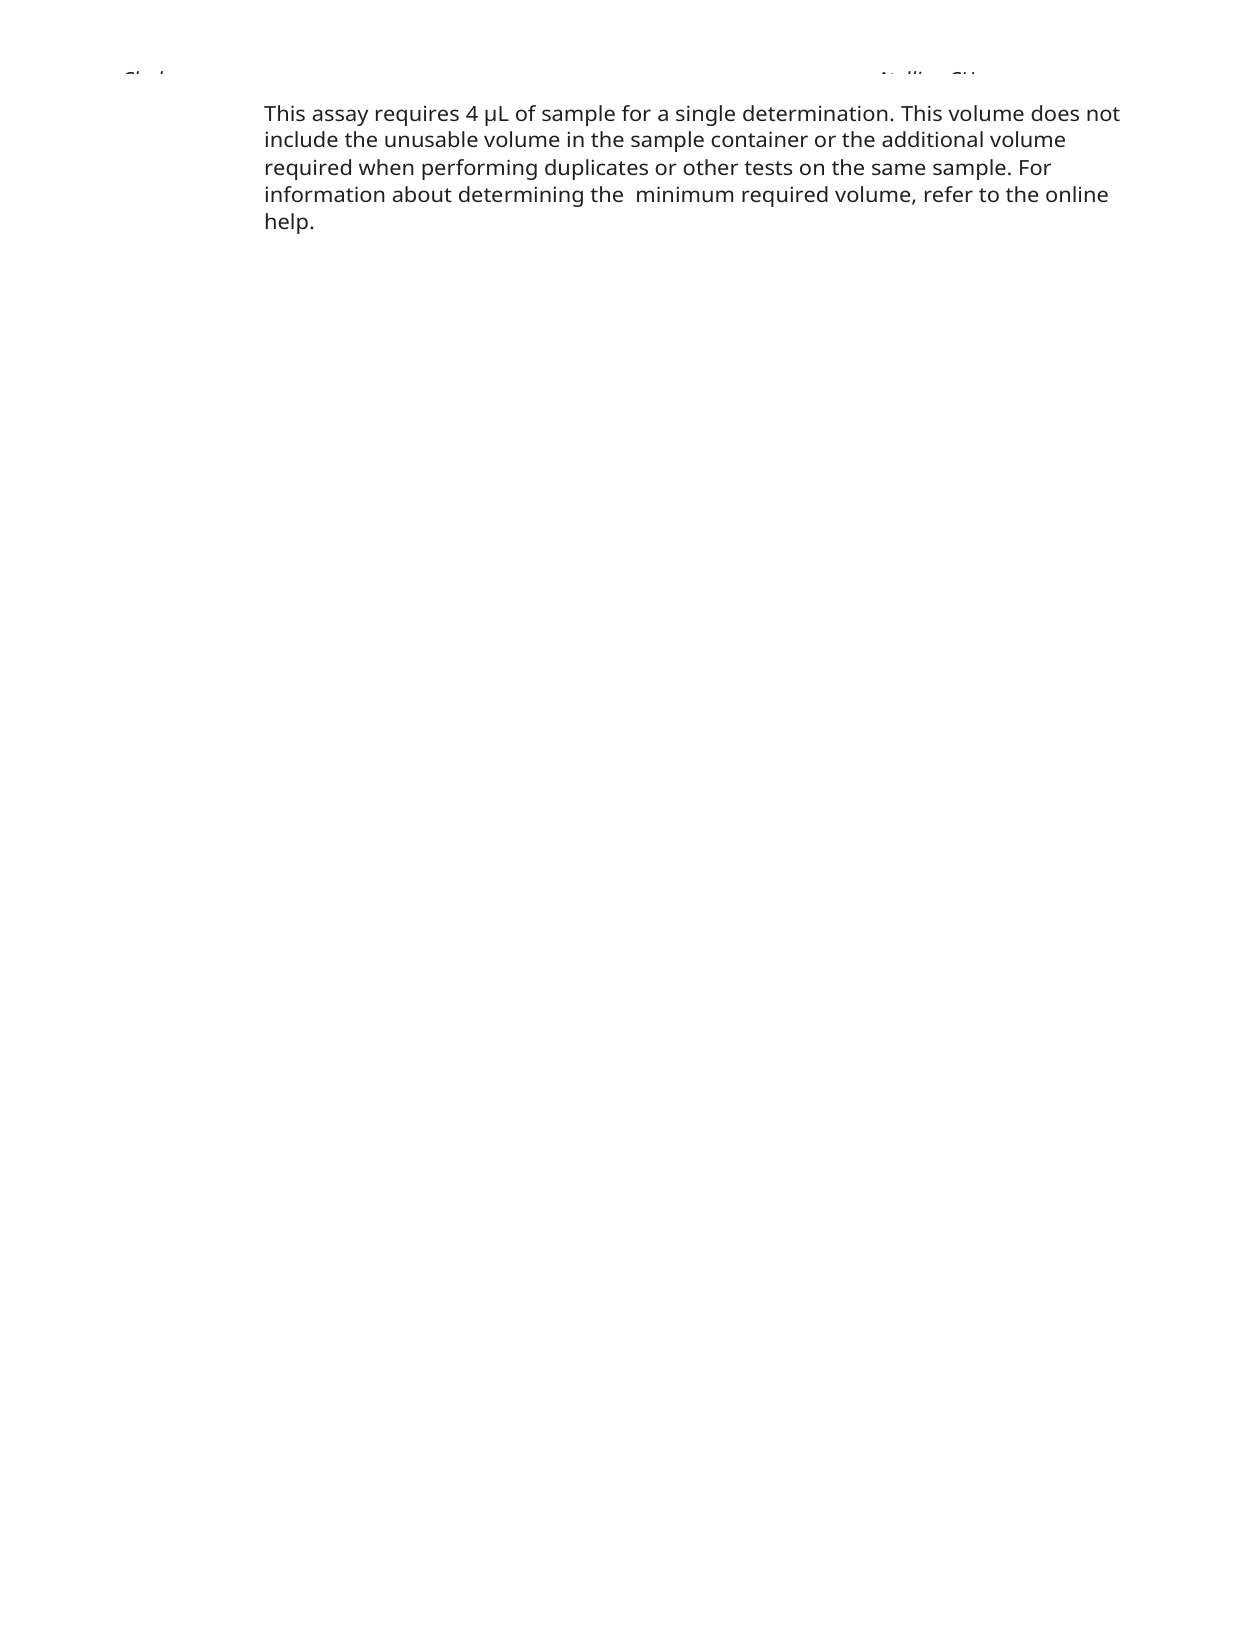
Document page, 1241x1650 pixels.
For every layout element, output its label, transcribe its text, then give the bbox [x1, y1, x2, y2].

text This assay requires 4 µL of sample for a single determination. This volume does not include the unusable volume in the sample container or the additional volume required when performing duplicates or other tests on the same sample. For information about determining the minimum required volume, refer to the online help. [264, 100, 1124, 235]
